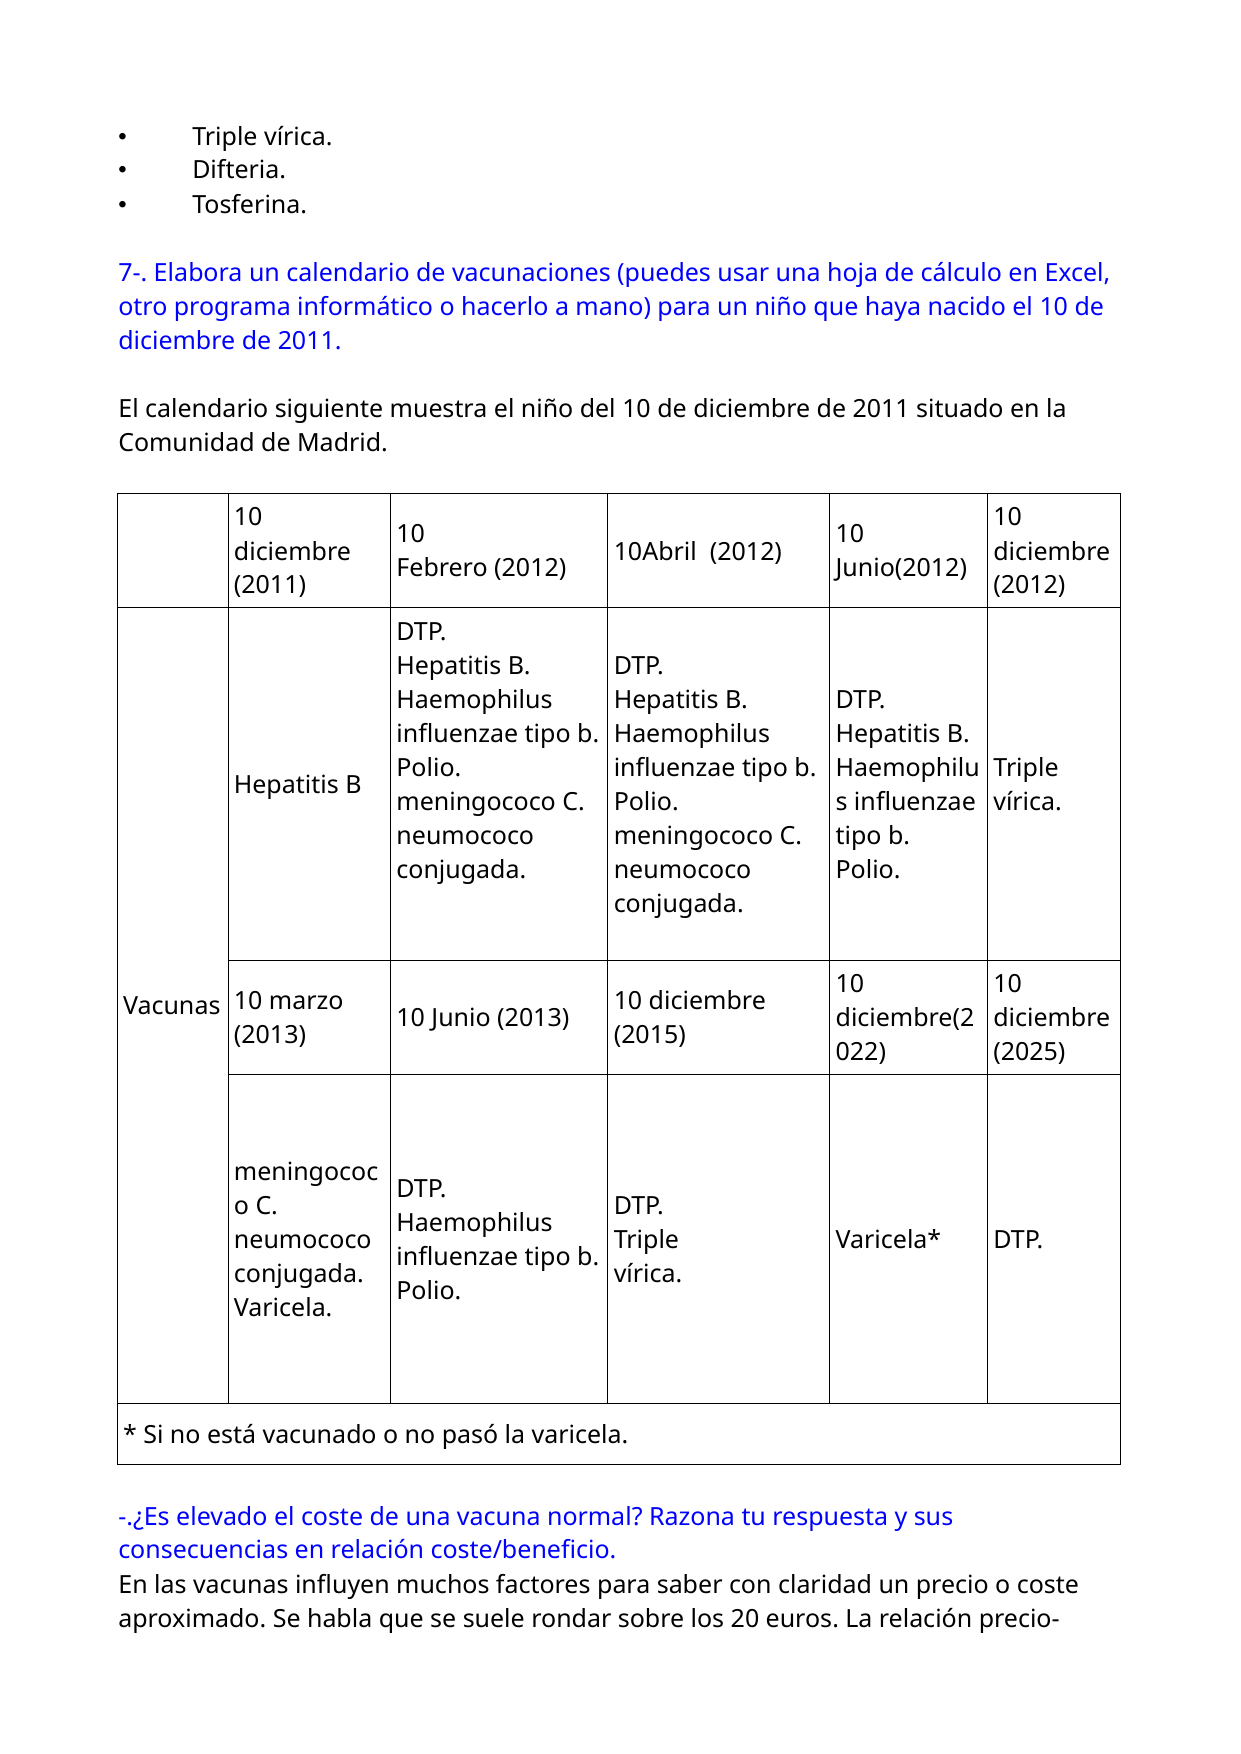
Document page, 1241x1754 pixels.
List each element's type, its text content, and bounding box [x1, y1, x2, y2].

table_cell DTP. [988, 1075, 1120, 1403]
table_cell 10 diciembre(2022) [830, 961, 987, 1074]
text El calendario siguiente muestra el niño del 10 de diciembre de 2011 situado en la Comunidad de Madrid. [118, 391, 1122, 459]
table_cell meningococo C. neumococo conjugada. Varicela. [229, 1075, 390, 1403]
text 7-. Elabora un calendario de vacunaciones (puedes usar una hoja de cálculo en Excel, otro programa informático o hacerlo a mano) para un niño que haya nacido el 10 de diciembre de 2011. [118, 254, 1122, 357]
list Difteria. [118, 152, 1122, 186]
table_header 10 diciembre (2012) [988, 494, 1120, 607]
table_header 10 diciembre (2011) [229, 494, 390, 607]
table_cell DTP. Hepatitis B. Haemophilus influenzae tipo b. Polio. [830, 608, 987, 959]
table_cell 10 diciembre (2015) [608, 961, 829, 1074]
table_header 10Abril (2012) [608, 494, 829, 607]
list Tosferina. [118, 186, 1122, 220]
table_cell Hepatitis B [229, 608, 390, 959]
table_cell DTP. Haemophilus influenzae tipo b. Polio. [391, 1075, 607, 1403]
table_header [118, 494, 228, 607]
table_cell 10 diciembre(2025) [988, 961, 1120, 1074]
table_cell DTP. Triple vírica. [608, 1075, 829, 1403]
table_cell * Si no está vacunado o no pasó la varicela. [118, 1404, 1120, 1463]
table_cell DTP. Hepatitis B. Haemophilus influenzae tipo b. Polio. meningococo C. neumococo conjugada. [391, 608, 607, 959]
table_header 10 Febrero (2012) [391, 494, 607, 607]
table_cell Varicela* [830, 1075, 987, 1403]
text -.¿Es elevado el coste de una vacuna normal? Razona tu respuesta y sus consecuencias en relación coste/beneficio. [118, 1498, 1122, 1566]
table_cell Triple vírica. [988, 608, 1120, 959]
list Triple vírica. [118, 118, 1122, 152]
table_cell DTP. Hepatitis B. Haemophilus influenzae tipo b. Polio. meningococo C. neumococo conjugada. [608, 608, 829, 959]
table_header 10 Junio(2012) [830, 494, 987, 607]
table_cell Vacunas [118, 608, 228, 1403]
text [118, 1566, 1122, 1634]
table_cell 10 Junio (2013) [391, 961, 607, 1074]
table_cell 10 marzo (2013) [229, 961, 390, 1074]
